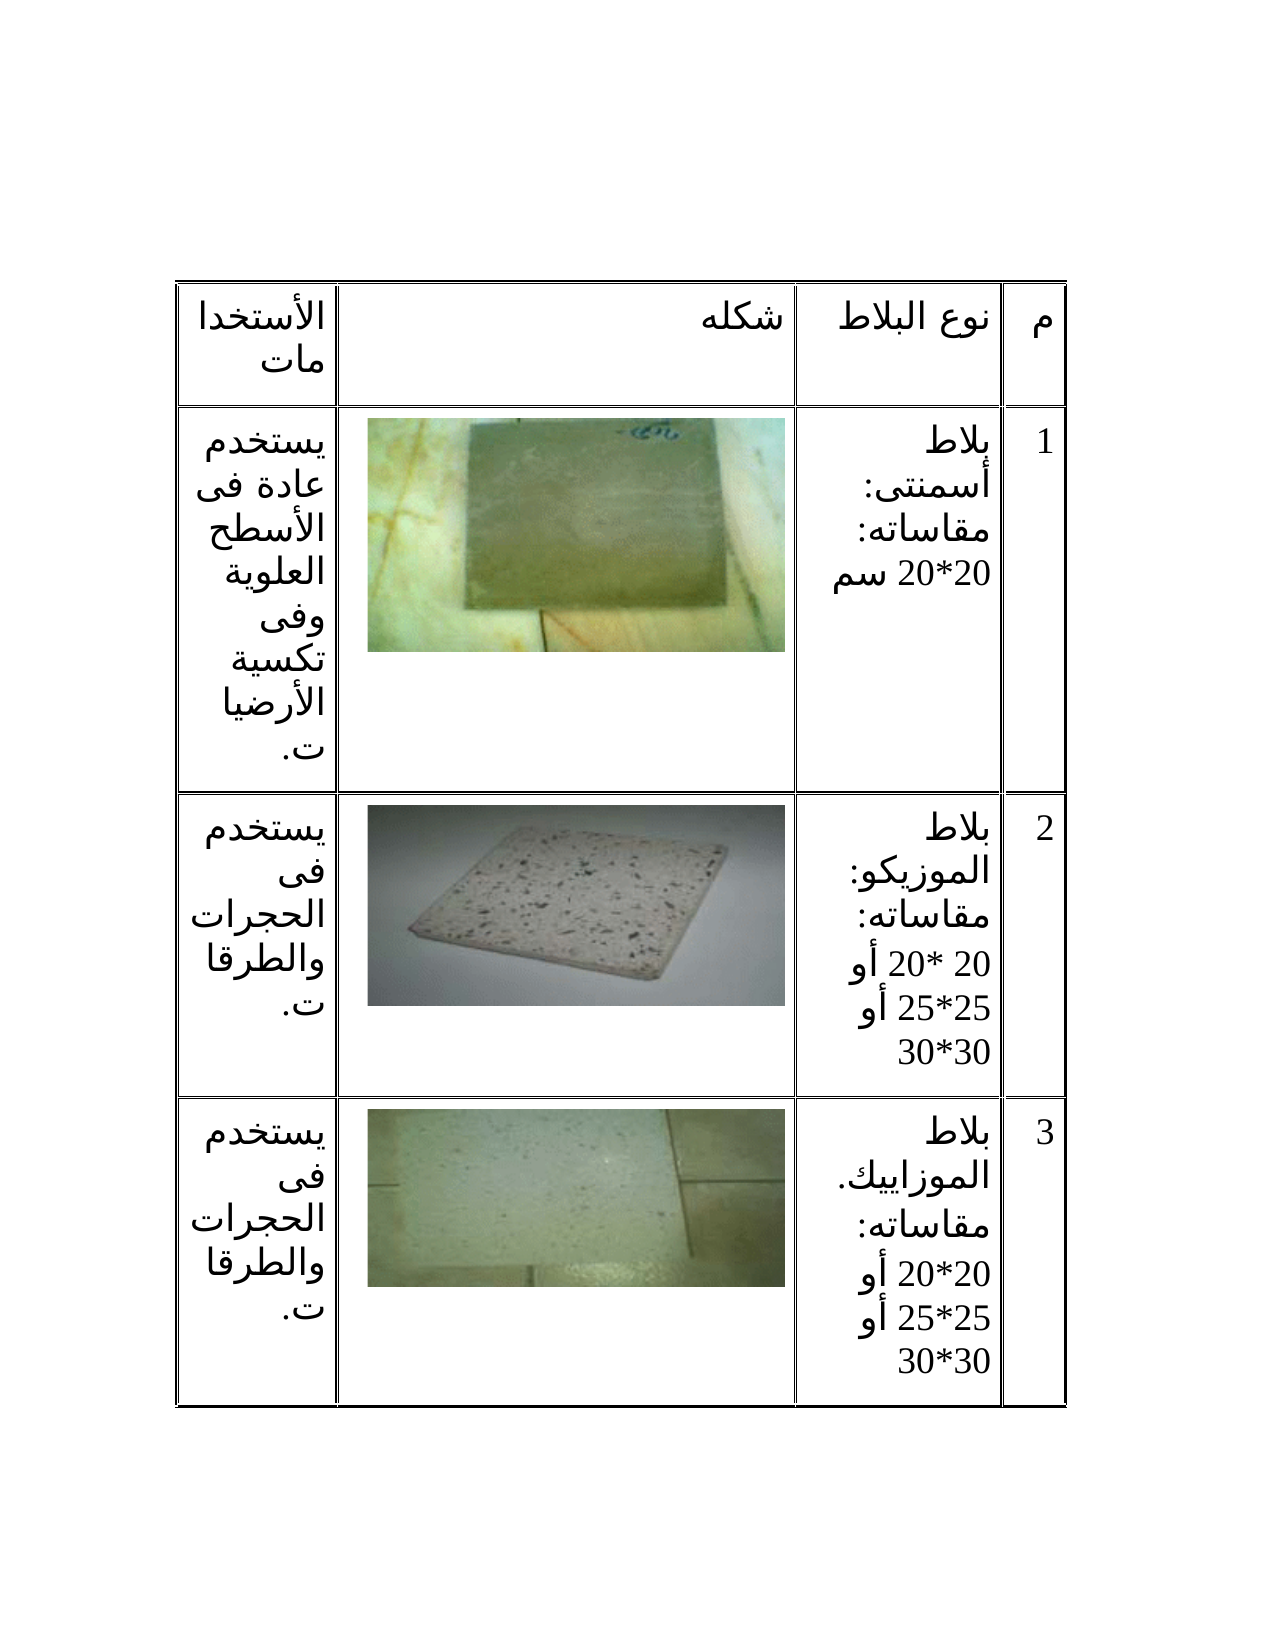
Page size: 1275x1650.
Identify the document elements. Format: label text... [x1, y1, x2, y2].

table_cell 2 [1004, 791, 1065, 1096]
table_cell [339, 408, 794, 791]
table_cell 3 [1002, 1096, 1066, 1405]
table_cell يستخدم فى الحجرات والطرقات. [177, 1099, 337, 1405]
picture [367, 1109, 785, 1287]
table_header نوع البلاط [796, 284, 1000, 405]
table_header م [1004, 284, 1066, 405]
table_cell [339, 795, 794, 1096]
table_cell بلاط الموزاييك. مقاساته: 20*20 أو 25*25 أو 30*30 [796, 1096, 1002, 1405]
table_cell [337, 1099, 796, 1405]
picture [367, 805, 785, 1006]
table_header شكله [337, 284, 796, 405]
picture [367, 418, 785, 652]
table_cell بلاط أسمنتى: مقاساته:20*20 سم [796, 405, 1002, 791]
table_cell بلاط الموزيكو: مقاساته: 20 *20 أو 25*25 أو 30*30 [797, 791, 1001, 1096]
table_cell يستخدم فى الحجرات والطرقات. [179, 795, 335, 1096]
table_cell يستخدم عادة فى الأسطح العلوية وفى تكسية الأرضيات. [179, 408, 335, 791]
table_cell 1 [1002, 405, 1066, 791]
table_header الأستخدامات [177, 284, 337, 405]
